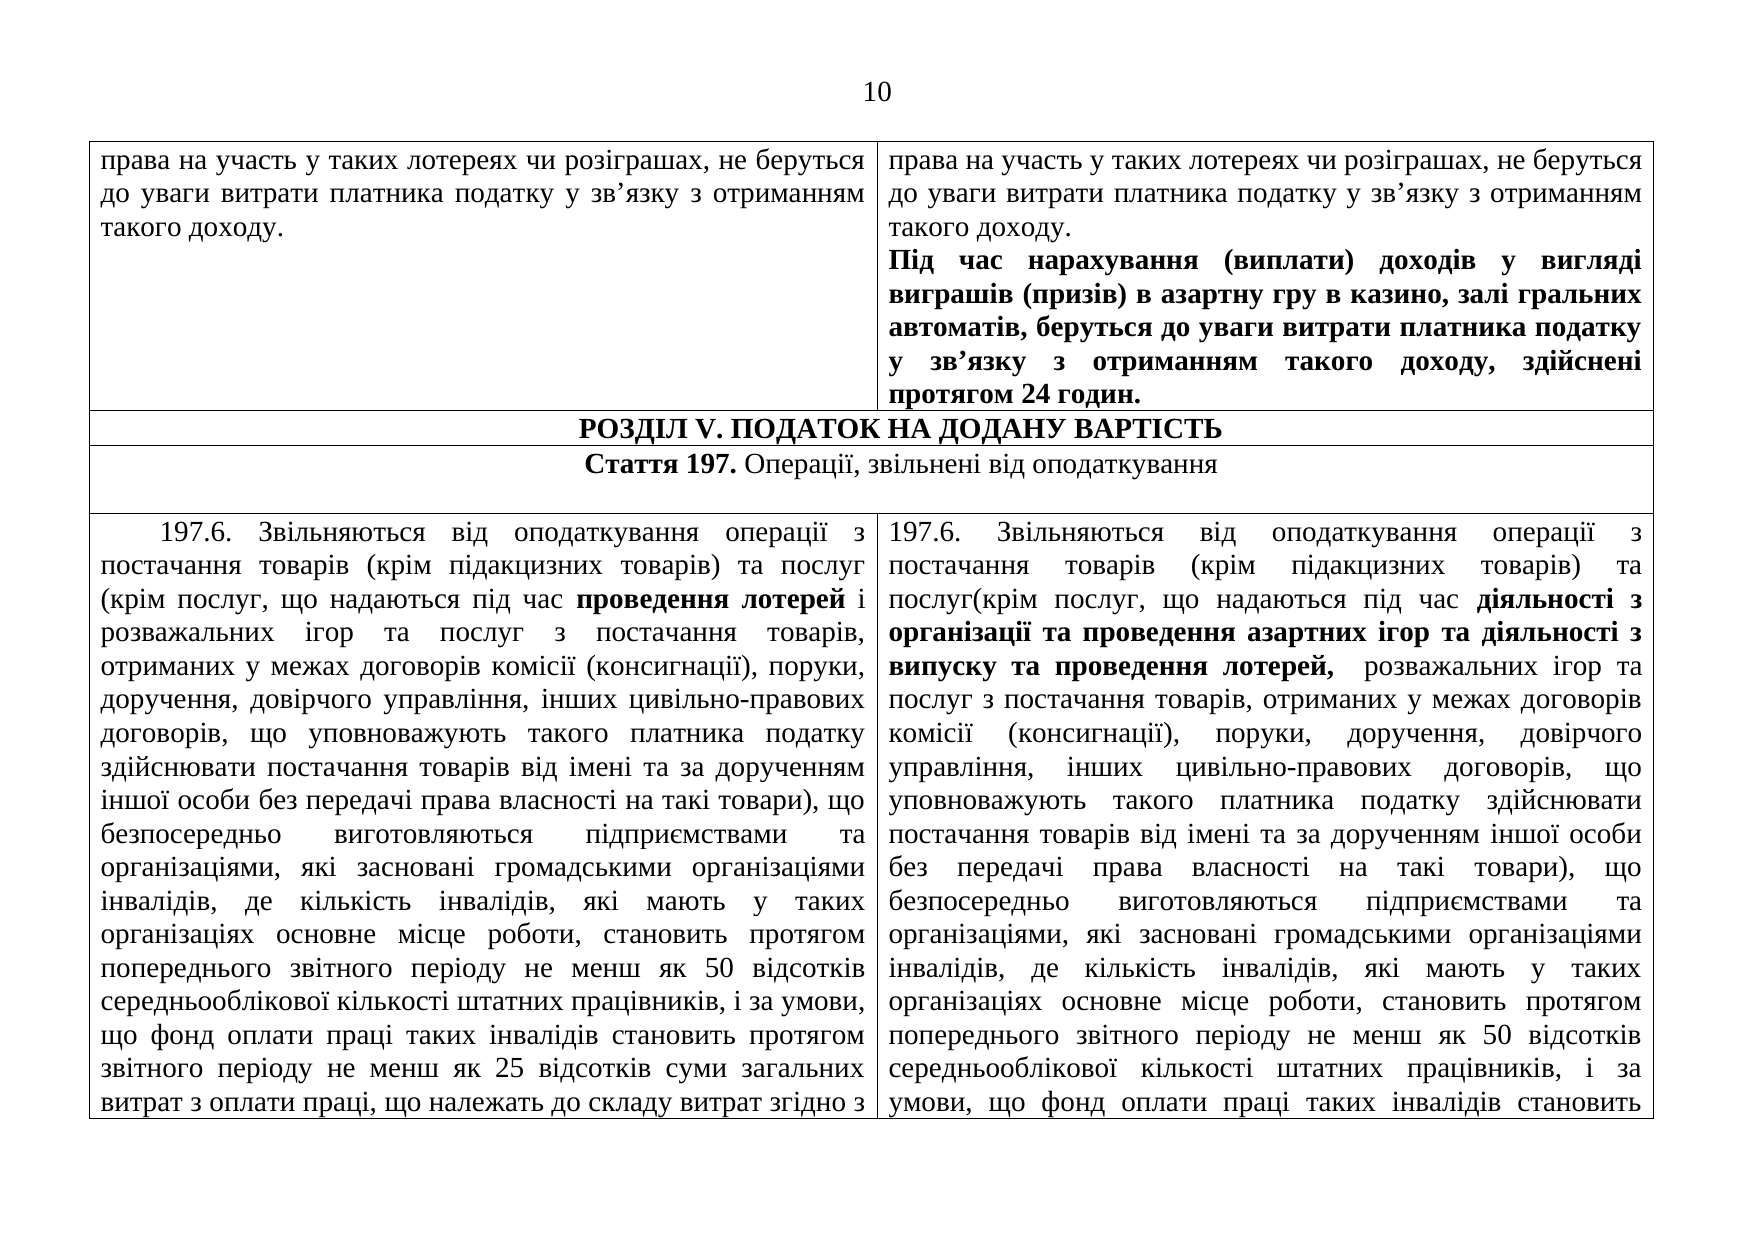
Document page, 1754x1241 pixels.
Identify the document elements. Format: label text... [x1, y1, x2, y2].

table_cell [878, 514, 1653, 1118]
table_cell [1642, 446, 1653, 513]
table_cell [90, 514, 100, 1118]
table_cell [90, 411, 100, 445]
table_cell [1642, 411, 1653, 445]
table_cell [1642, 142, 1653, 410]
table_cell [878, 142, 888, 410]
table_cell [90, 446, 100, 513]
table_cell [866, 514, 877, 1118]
